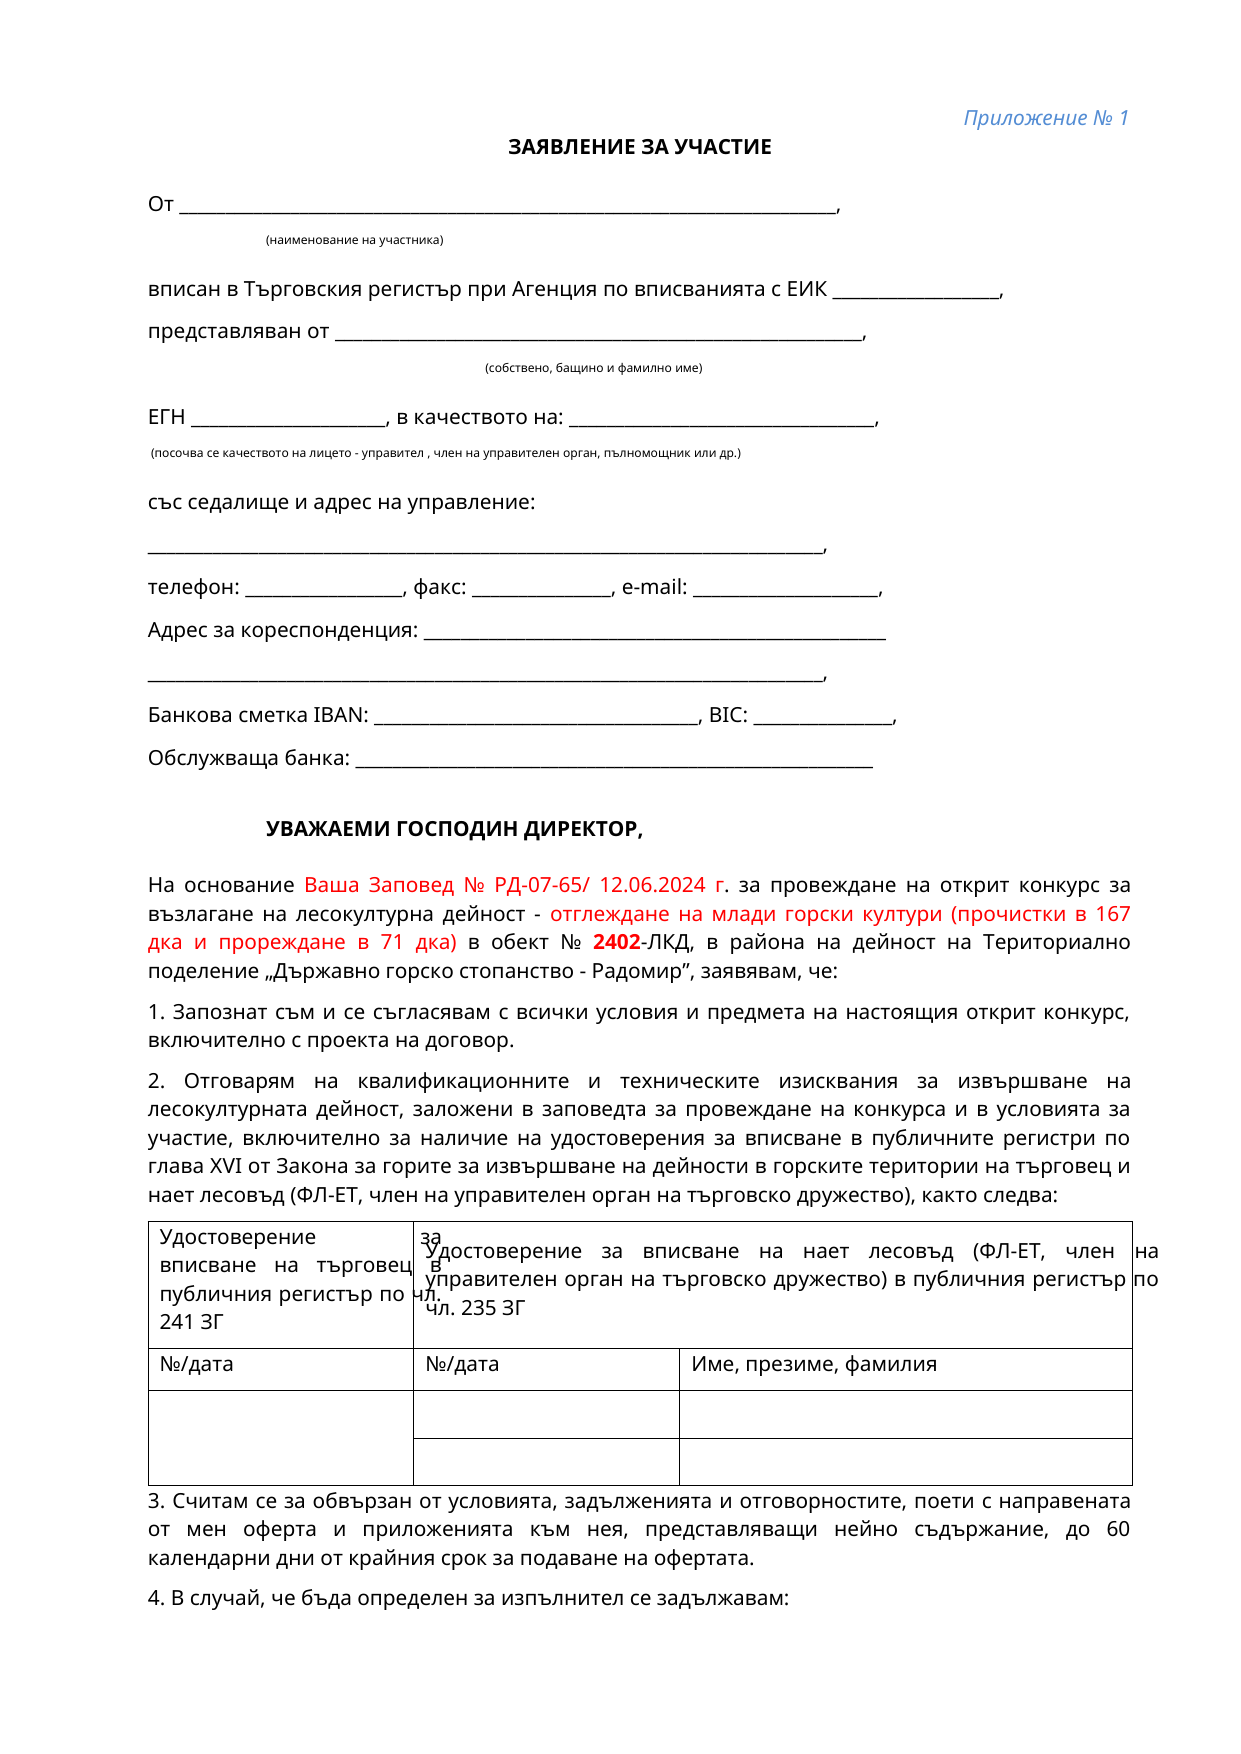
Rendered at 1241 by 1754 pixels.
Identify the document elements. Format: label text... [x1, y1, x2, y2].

table_cell Име, презиме, фамилия [680, 1349, 1132, 1390]
text 4. В случай, че бъда определен за изпълнител се задължавам: [148, 1583, 1132, 1612]
text (посочва се качеството на лицето - управител , член на управителен орган, пълномощник или др.) [148, 444, 1132, 473]
table_cell [414, 1439, 679, 1485]
table_cell №/дата [149, 1349, 413, 1390]
text 2. Отговарям на квалификационните и техническите изисквания за извършване на лесокултурната дейност, заложени в заповедта за провеждане на конкурса и в условията за участие, включително за наличие на удостоверения за вписване в публичните регистри по глава ХVІ от Закона за горите за извършване на дейности в горските територии на търговец и нает лесовъд (ФЛ-ЕТ, член на управителен орган на търговско дружество), както следва: [148, 1066, 1132, 1208]
text телефон: _________________, факс: _______________, е-mail: ____________________, [148, 572, 1132, 601]
text _________________________________________________________________________, [148, 657, 1132, 686]
text Адрес за кореспонденция: __________________________________________________ [148, 615, 1132, 643]
text _________________________________________________________________________, [148, 529, 1132, 558]
text ЕГН _____________________, в качеството на: _________________________________, [148, 402, 1132, 430]
text УВАЖАЕМИ ГОСПОДИН ДИРЕКТОР, [148, 814, 1132, 842]
text (собствено, бащино и фамилно име) [148, 359, 1132, 388]
text От _______________________________________________________________________, [148, 189, 1132, 217]
table_cell [680, 1439, 1132, 1485]
table_header Удостоверение за вписване на нает лесовъд (ФЛ-ЕТ, член на управителен орган на търговско дружество) в публичния регистър по чл. 235 ЗГ [414, 1222, 1132, 1348]
text (наименование на участника) [148, 231, 1132, 260]
text вписан в Търговския регистър при Агенция по вписванията с ЕИК __________________, представляван от _________________________________________________________, [148, 274, 1132, 345]
table_cell [149, 1391, 413, 1485]
text Приложение № 1 [148, 103, 1132, 132]
text Обслужваща банка: ________________________________________________________ [148, 743, 1132, 771]
text със седалище и адрес на управление: [148, 487, 1132, 515]
text 1. Запознат съм и се съгласявам с всички условия и предмета на настоящия открит конкурс, включително с проекта на договор. [148, 997, 1132, 1054]
text Банкова сметка IBAN: ___________________________________, BIC: _______________, [148, 700, 1132, 728]
table_cell [680, 1391, 1132, 1437]
table_cell №/дата [414, 1349, 679, 1390]
table_header Удостоверение за вписване на търговец в публичния регистър по чл. 241 ЗГ [149, 1222, 413, 1348]
subtitle ЗАЯВЛЕНИЕ ЗА УЧАСТИЕ [148, 132, 1132, 160]
text На основание Ваша Заповед № РД-07-65/ 12.06.2024 г. за провеждане на открит конкурс за възлагане на лесокултурна дейност - отглеждане на млади горски култури (прочистки в 167 дка и прореждане в 71 дка) в обект № 2402-ЛКД, в района на дейност на Териториално поделение „Държавно горско стопанство - Радомир”, заявявам, че: [148, 871, 1132, 984]
text 3. Считам се за обвързан от условията, задълженията и отговорностите, поети с направената от мен оферта и приложенията към нея, представляващи нейно съдържание, до 60 календарни дни от крайния срок за подаване на офертата. [148, 1486, 1132, 1571]
table_cell [414, 1391, 679, 1437]
